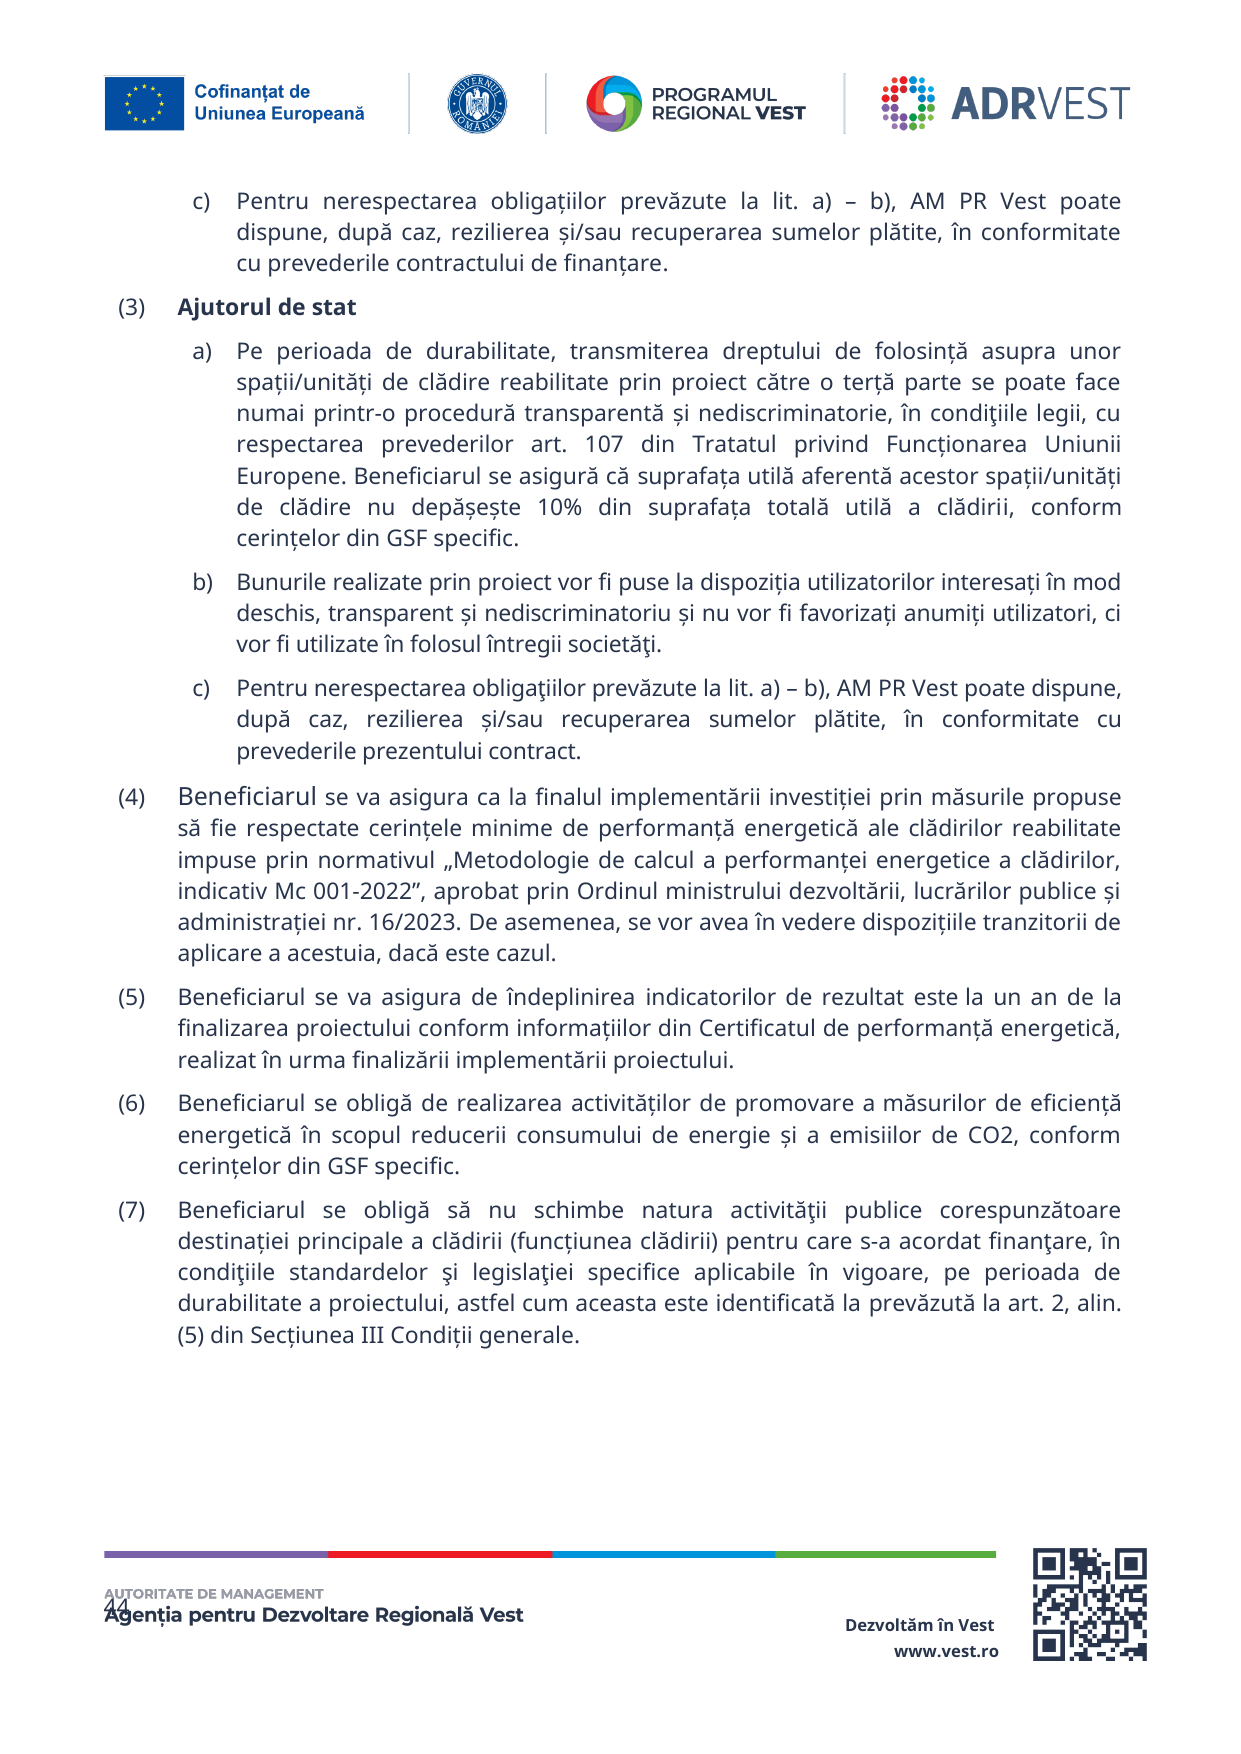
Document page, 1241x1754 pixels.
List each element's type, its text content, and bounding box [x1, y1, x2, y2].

list Beneficiarul se va asigura de îndeplinirea indicatorilor de rezultat este la un an de la finalizarea proiectului conform informațiilor din Certificatul de performanță energetică, realizat în urma finalizării implementării proiectului. [118, 981, 1122, 1075]
list Bunurile realizate prin proiect vor fi puse la dispoziția utilizatorilor interesați în mod deschis, transparent și nediscriminatoriu și nu vor fi favorizați anumiți utilizatori, ci vor fi utilizate în folosul întregii societăţi. [192, 566, 1122, 659]
list Ajutorul de stat [118, 291, 1122, 322]
list Beneficiarul se va asigura ca la finalul implementării investiției prin măsurile propuse să fie respectate cerințele minime de performanță energetică ale clădirilor reabilitate impuse prin normativul „Metodologie de calcul a performanței energetice a clădirilor, indicativ Mc 001-2022”, aprobat prin Ordinul ministrului dezvoltării, lucrărilor publice și administrației nr. 16/2023. De asemenea, se vor avea în vedere dispozițiile tranzitorii de aplicare a acestuia, dacă este cazul. [118, 778, 1122, 969]
list Beneficiarul se obligă de realizarea activităților de promovare a măsurilor de eficiență energetică în scopul reducerii consumului de energie și a emisiilor de CO2, conform cerințelor din GSF specific. [118, 1087, 1122, 1181]
picture [1025, 1539, 1156, 1670]
picture [103, 73, 1131, 134]
list Beneficiarul se obligă să nu schimbe natura activităţii publice corespunzătoare destinației principale a clădirii (funcțiunea clădirii) pentru care s-a acordat finanţare, în condiţiile standardelor şi legislaţiei specifice aplicabile în vigoare, pe perioada de durabilitate a proiectului, astfel cum aceasta este identificată la prevăzută la art. 2, alin. (5) din Secțiunea III Condiții generale. [118, 1194, 1122, 1350]
list Pentru nerespectarea obligațiilor prevăzute la lit. a) – b), AM PR Vest poate dispune, după caz, rezilierea și/sau recuperarea sumelor plătite, în conformitate cu prevederile contractului de finanțare. [192, 184, 1122, 278]
list Pe perioada de durabilitate, transmiterea dreptului de folosință asupra unor spații/unități de clădire reabilitate prin proiect către o terță parte se poate face numai printr-o procedură transparentă și nediscriminatorie, în condiţiile legii, cu respectarea prevederilor art. 107 din Tratatul privind Funcționarea Uniunii Europene. Beneficiarul se asigură că suprafața utilă aferentă acestor spații/unități de clădire nu depășește 10% din suprafața totală utilă a clădirii, conform cerințelor din GSF specific. [192, 334, 1122, 553]
list Pentru nerespectarea obligaţiilor prevăzute la lit. a) – b), AM PR Vest poate dispune, după caz, rezilierea și/sau recuperarea sumelor plătite, în conformitate cu prevederile prezentului contract. [192, 672, 1122, 766]
